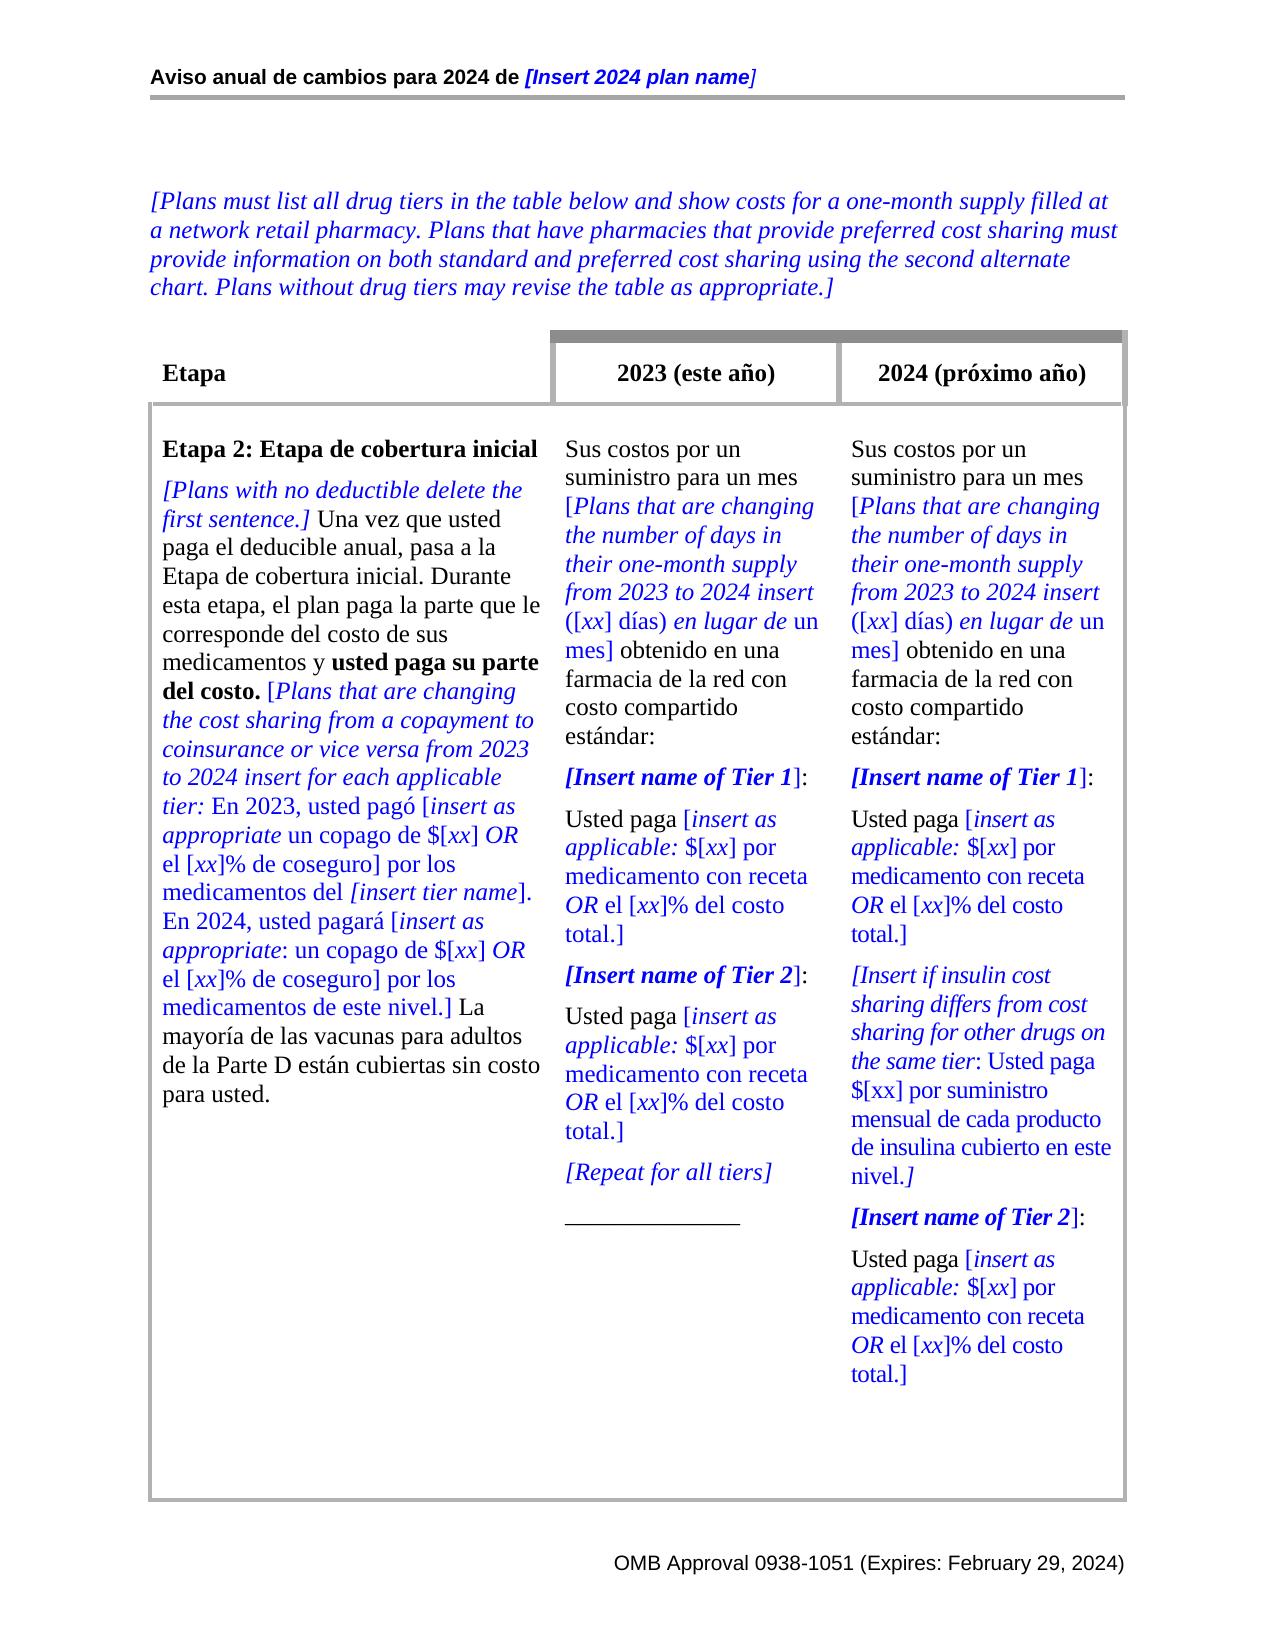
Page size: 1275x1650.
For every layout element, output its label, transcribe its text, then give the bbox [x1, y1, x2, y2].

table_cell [152, 403, 553, 1497]
table_header 2024 (próximo año) [842, 343, 1122, 402]
text [Plans must list all drug tiers in the table below and show costs for a one-month supply filled at a network retail pharmacy. Plans that have pharmacies that provide preferred cost sharing must provide information on both standard and preferred cost sharing using the second alternate chart. Plans without drug tiers may revise the table as appropriate.] [150, 186, 1125, 301]
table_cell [839, 402, 1123, 1497]
table_header Etapa [150, 330, 550, 402]
table_header 2023 (este año) [556, 343, 836, 402]
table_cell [553, 406, 839, 1497]
